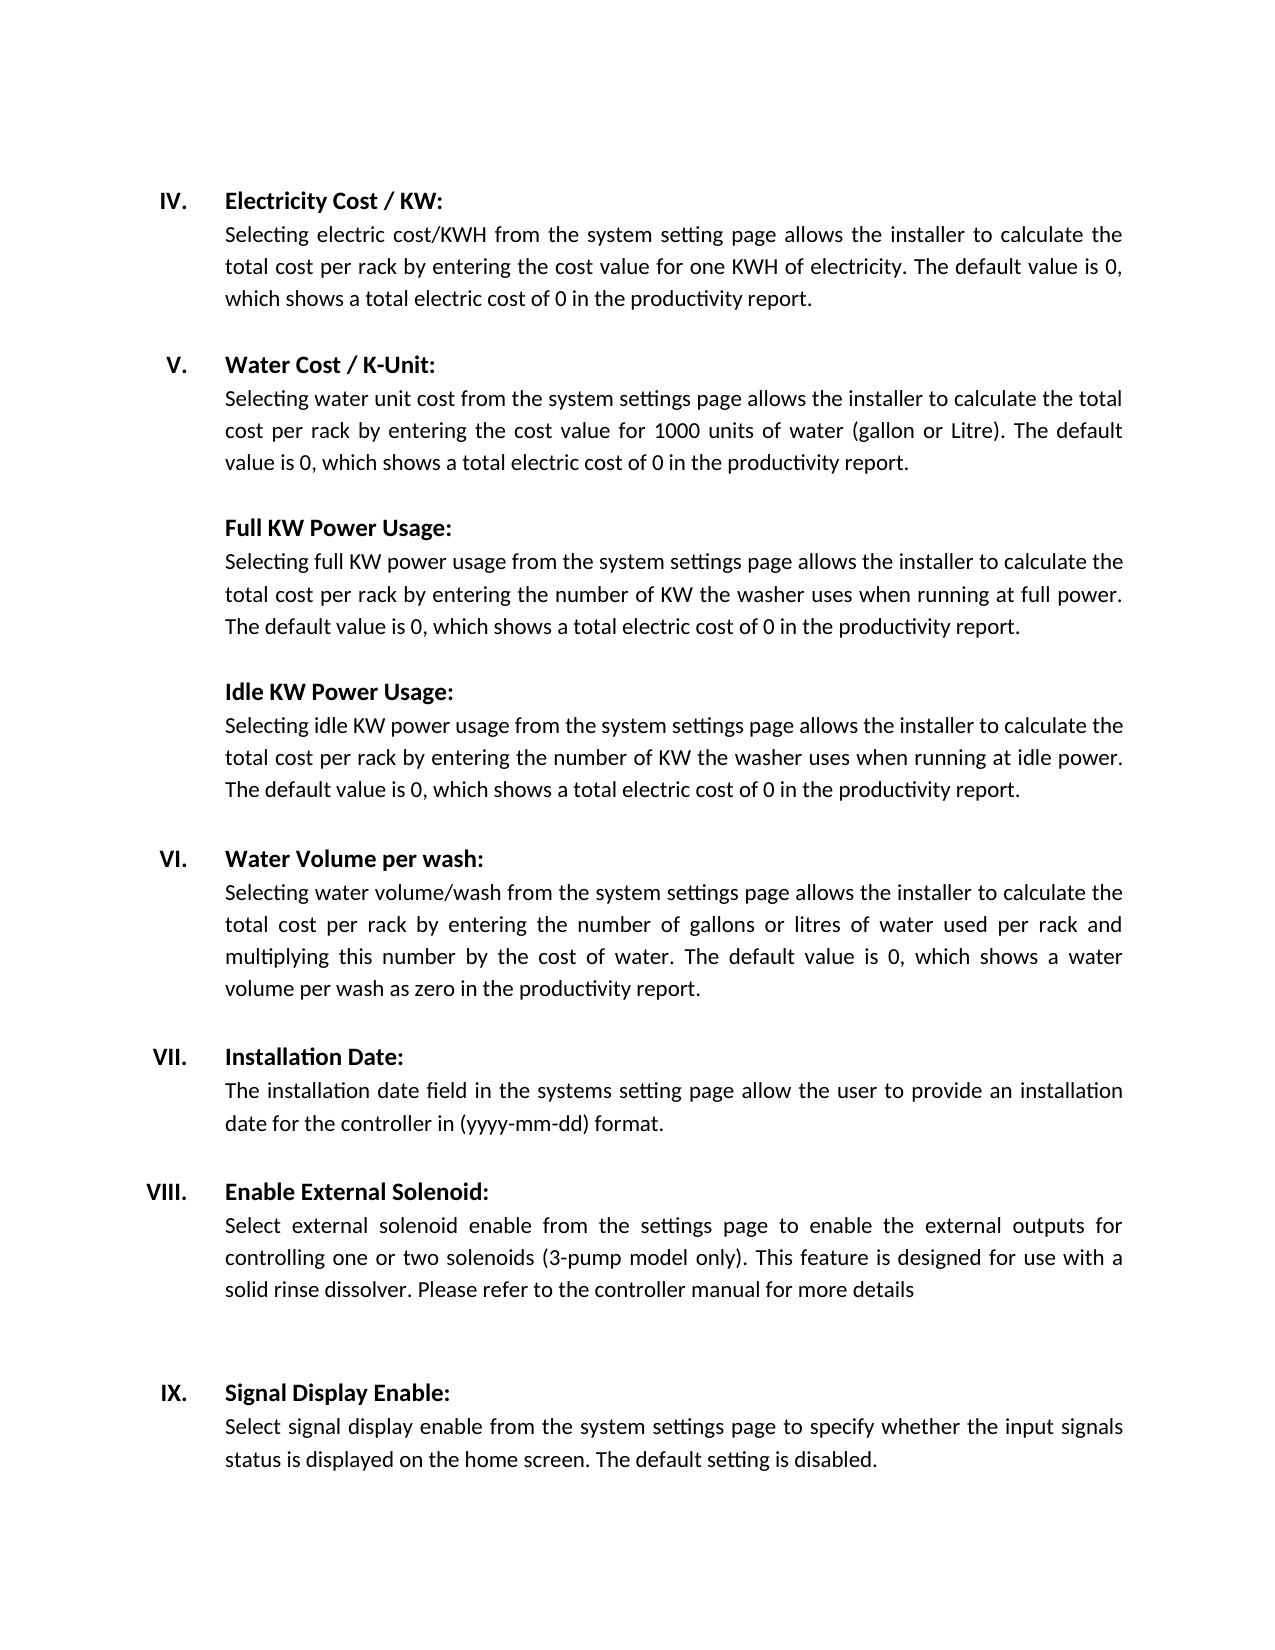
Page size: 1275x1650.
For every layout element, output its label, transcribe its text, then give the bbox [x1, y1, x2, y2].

list Select external solenoid enable from the settings page to enable the external outputs for controlling one or two solenoids (3-pump model only). This feature is designed for use with a solid rinse dissolver. Please refer to the controller manual for more details [225, 1211, 1125, 1303]
list Selecting water volume/wash from the system settings page allows the installer to calculate the total cost per rack by entering the number of gallons or litres of water used per rack and multiplying this number by the cost of water. The default value is 0, which shows a water volume per wash as zero in the productivity report. [225, 878, 1125, 1002]
list Electricity Cost / KW: [187, 185, 1125, 216]
list Idle KW Power Usage: [225, 676, 1125, 707]
list Installation Date: [187, 1042, 1125, 1072]
list Selecting idle KW power usage from the system settings page allows the installer to calculate the total cost per rack by entering the number of KW the washer uses when running at idle power. The default value is 0, which shows a total electric cost of 0 in the productivity report. [225, 711, 1125, 804]
list Enable External Solenoid: [187, 1176, 1125, 1206]
list The installation date field in the systems setting page allow the user to provide an installation date for the controller in (yyyy-mm-dd) format. [225, 1077, 1125, 1137]
list Selecting water unit cost from the system settings page allows the installer to calculate the total cost per rack by entering the cost value for 1000 units of water (gallon or Litre). The default value is 0, which shows a total electric cost of 0 in the productivity report. [225, 384, 1125, 476]
list Full KW Power Usage: [225, 512, 1125, 543]
list Water Cost / K-Unit: [187, 349, 1125, 379]
list Selecting full KW power usage from the system settings page allows the installer to calculate the total cost per rack by entering the number of KW the washer uses when running at full power. The default value is 0, which shows a total electric cost of 0 in the productivity report. [225, 547, 1125, 640]
list Selecting electric cost/KWH from the system setting page allows the installer to calculate the total cost per rack by entering the cost value for one KWH of electricity. The default value is 0, which shows a total electric cost of 0 in the productivity report. [225, 220, 1125, 312]
list Signal Display Enable: [187, 1377, 1125, 1408]
list Select signal display enable from the system settings page to specify whether the input signals status is displayed on the home screen. The default setting is disabled. [225, 1412, 1125, 1473]
list Water Volume per wash: [187, 843, 1125, 873]
